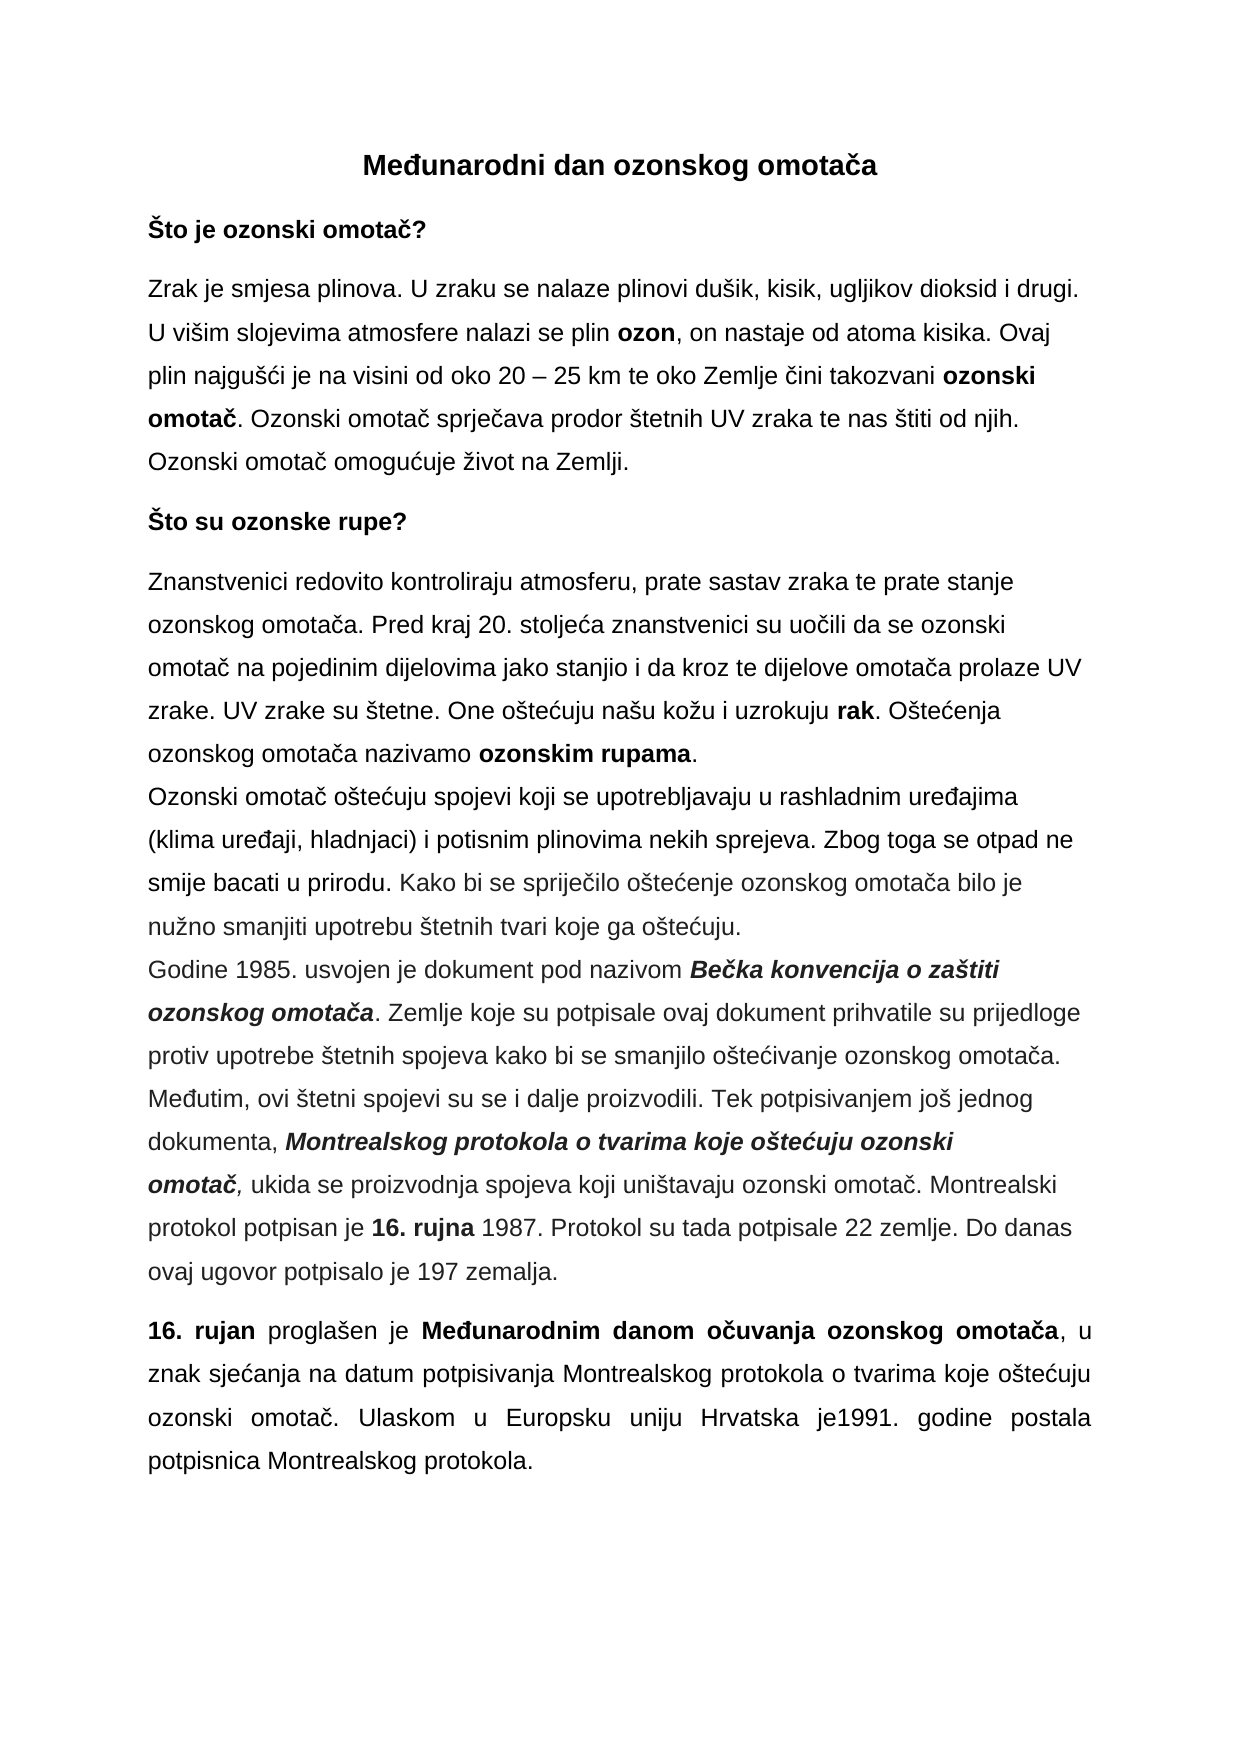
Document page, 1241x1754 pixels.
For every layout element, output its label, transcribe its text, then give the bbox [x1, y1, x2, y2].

text Znanstvenici redovito kontroliraju atmosferu, prate sastav zraka te prate stanje ozonskog omotača. Pred kraj 20. stoljeća znanstvenici su uočili da se ozonski omotač na pojedinim dijelovima jako stanjio i da kroz te dijelove omotača prolaze UV zrake. UV zrake su štetne. One oštećuju našu kožu i uzrokuju rak. Oštećenja ozonskog omotača nazivamo ozonskim rupama. Ozonski omotač oštećuju spojevi koji se upotrebljavaju u rashladnim uređajima (klima uređaji, hladnjaci) i potisnim plinovima nekih sprejeva. Zbog toga se otpad ne smije bacati u prirodu. Kako bi se spriječilo oštećenje ozonskog omotača bilo je nužno smanjiti upotrebu štetnih tvari koje ga oštećuju. Godine 1985. usvojen je dokument pod nazivom Bečka konvencija o zaštiti ozonskog omotača. Zemlje koje su potpisale ovaj dokument prihvatile su prijedloge protiv upotrebe štetnih spojeva kako bi se smanjilo oštećivanje ozonskog omotača. Međutim, ovi štetni spojevi su se i dalje proizvodili. Tek potpisivanjem još jednog dokumenta, Montrealskog protokola o tvarima koje oštećuju ozonski omotač, ukida se proizvodnja spojeva koji uništavaju ozonski omotač. Montrealski protokol potpisan je 16. rujna 1987. Protokol su tada potpisale 22 zemlje. Do danas ovaj ugovor potpisalo je 197 zemalja. [148, 566, 1093, 1285]
text Međunarodni dan ozonskog omotača [148, 148, 1093, 181]
text Zrak je smjesa plinova. U zraku se nalaze plinovi dušik, kisik, ugljikov dioksid i drugi. U višim slojevima atmosfere nalazi se plin ozon, on nastaje od atoma kisika. Ovaj plin najgušći je na visini od oko 20 – 25 km te oko Zemlje čini takozvani ozonski omotač. Ozonski omotač sprječava prodor štetnih UV zraka te nas štiti od njih. Ozonski omotač omogućuje život na Zemlji. [148, 274, 1093, 476]
text 16. rujan proglašen je Međunarodnim danom očuvanja ozonskog omotača, u znak sjećanja na datum potpisivanja Montrealskog protokola o tvarima koje oštećuju ozonski omotač. Ulaskom u Europsku uniju Hrvatska je1991. godine postala potpisnica Montrealskog protokola. [148, 1316, 1093, 1474]
text Što su ozonske rupe? [148, 507, 1093, 535]
text Što je ozonski omotač? [148, 214, 1093, 243]
